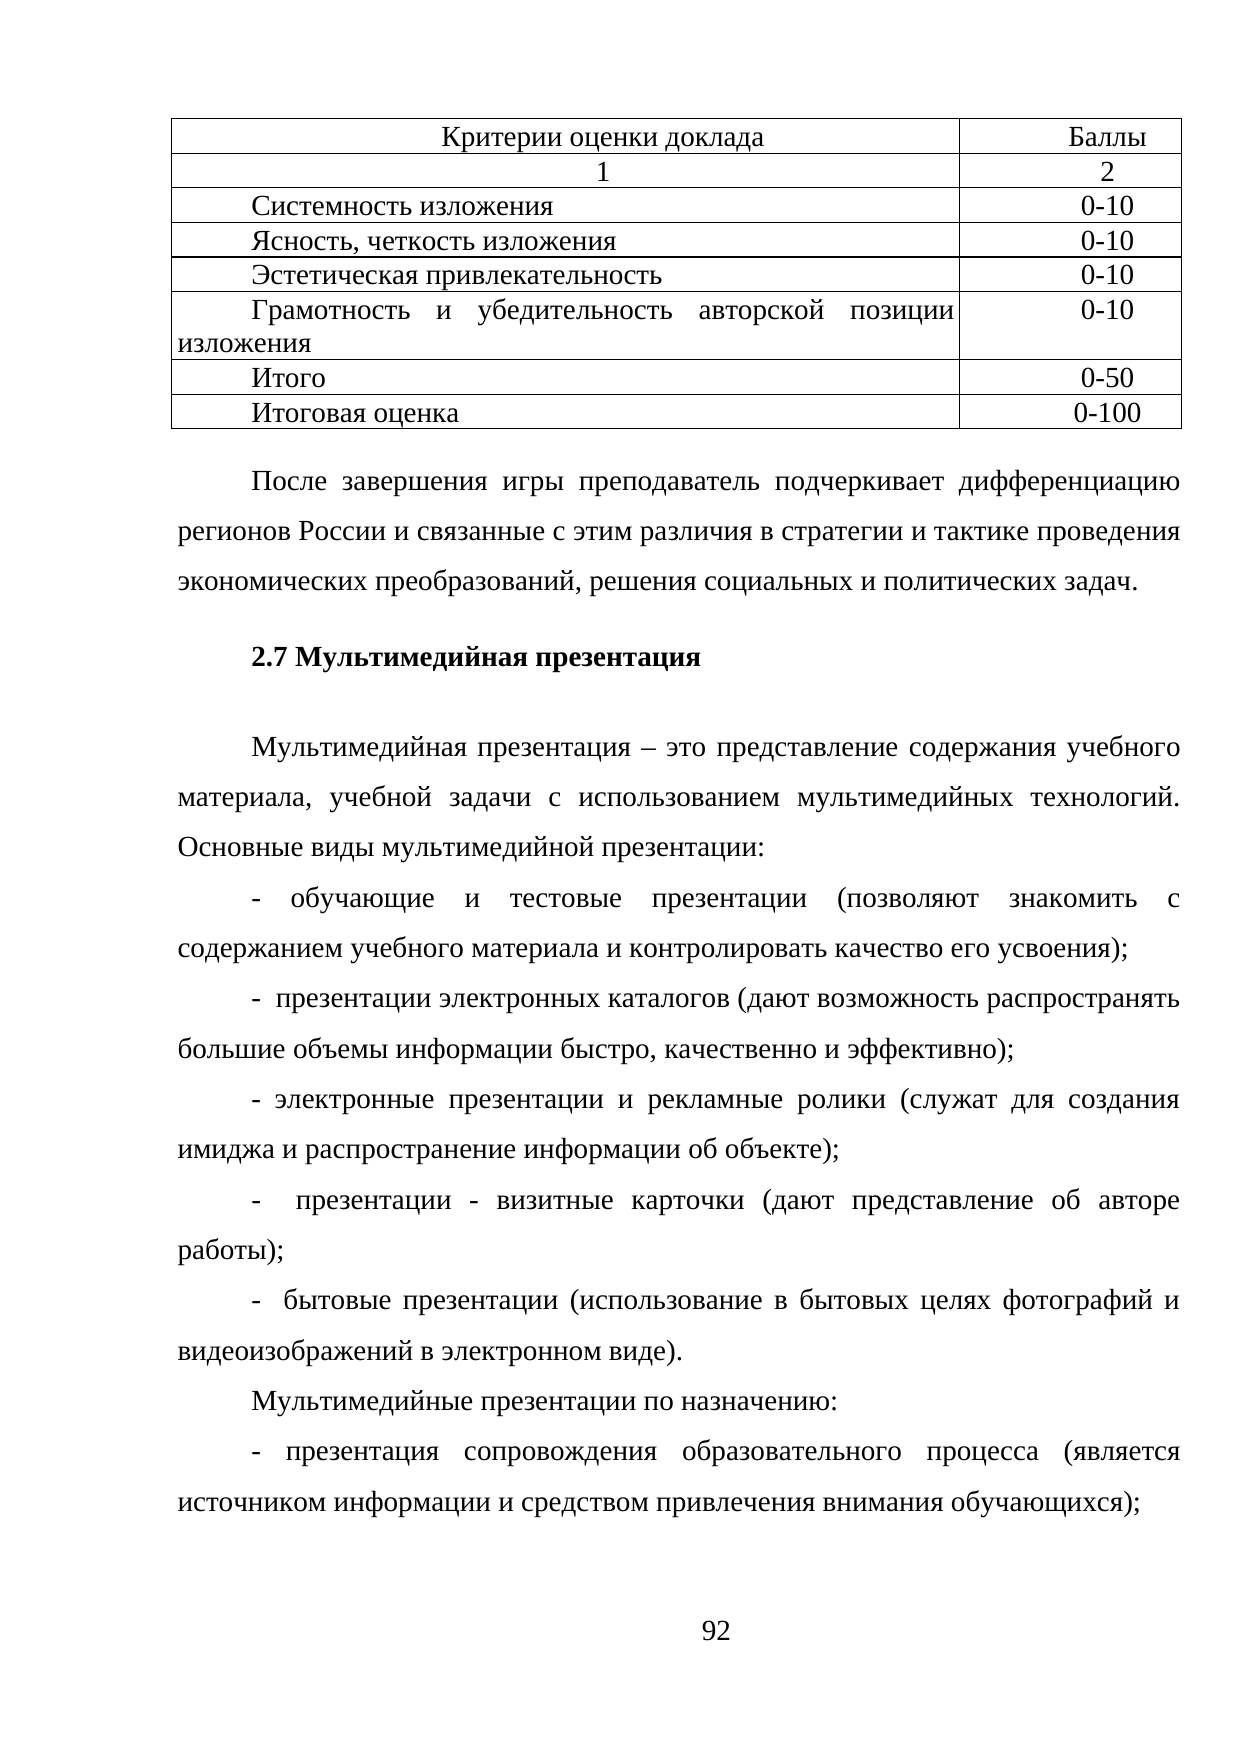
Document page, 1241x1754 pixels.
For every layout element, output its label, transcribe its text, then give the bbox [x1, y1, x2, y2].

table_cell 2 [960, 154, 1181, 187]
table_cell 0-10 [960, 258, 1181, 291]
table_cell 0-10 [960, 223, 1181, 256]
table_cell Итого [172, 360, 959, 394]
table_cell Системность изложения [172, 188, 959, 222]
table_cell Итоговая оценка [172, 395, 959, 428]
text - обучающие и тестовые презентации (позволяют знакомить с содержанием учебного материала и контролировать качество его усвоения); [177, 880, 1181, 964]
text - бытовые презентации (использование в бытовых целях фотографий и видеоизображений в электронном виде). [177, 1282, 1181, 1366]
text - презентации электронных каталогов (дают возможность распространять большие объемы информации быстро, качественно и эффективно); [177, 981, 1181, 1064]
table_cell Ясность, четкость изложения [172, 223, 959, 256]
text 2.7 Мультимедийная презентация [177, 639, 1181, 672]
table_cell Грамотность и убедительность авторской позиции изложения [172, 292, 959, 359]
table_cell Эстетическая привлекательность [172, 258, 959, 291]
text - презентации - визитные карточки (дают представление об авторе работы); [177, 1182, 1181, 1266]
text Мультимедийные презентации по назначению: [177, 1383, 1181, 1417]
table_header Критерии оценки доклада [172, 119, 959, 153]
table_cell 1 [172, 154, 959, 187]
table_cell 0-100 [960, 395, 1181, 428]
text После завершения игры преподаватель подчеркивает дифференциацию регионов России и связанные с этим различия в стратегии и тактике проведения экономических преобразований, решения социальных и политических задач. [177, 463, 1181, 597]
table_cell 0-10 [960, 188, 1181, 222]
table_cell 0-10 [960, 292, 1181, 359]
text Мультимедийная презентация – это представление содержания учебного материала, учебной задачи с использованием мультимедийных технологий. Основные виды мультимедийной презентации: [177, 729, 1181, 863]
table_cell 0-50 [960, 360, 1181, 394]
text - электронные презентации и рекламные ролики (служат для создания имиджа и распространение информации об объекте); [177, 1081, 1181, 1165]
text - презентация сопровождения образовательного процесса (является источником информации и средством привлечения внимания обучающихся); [177, 1433, 1181, 1517]
table_header Баллы [960, 119, 1181, 153]
